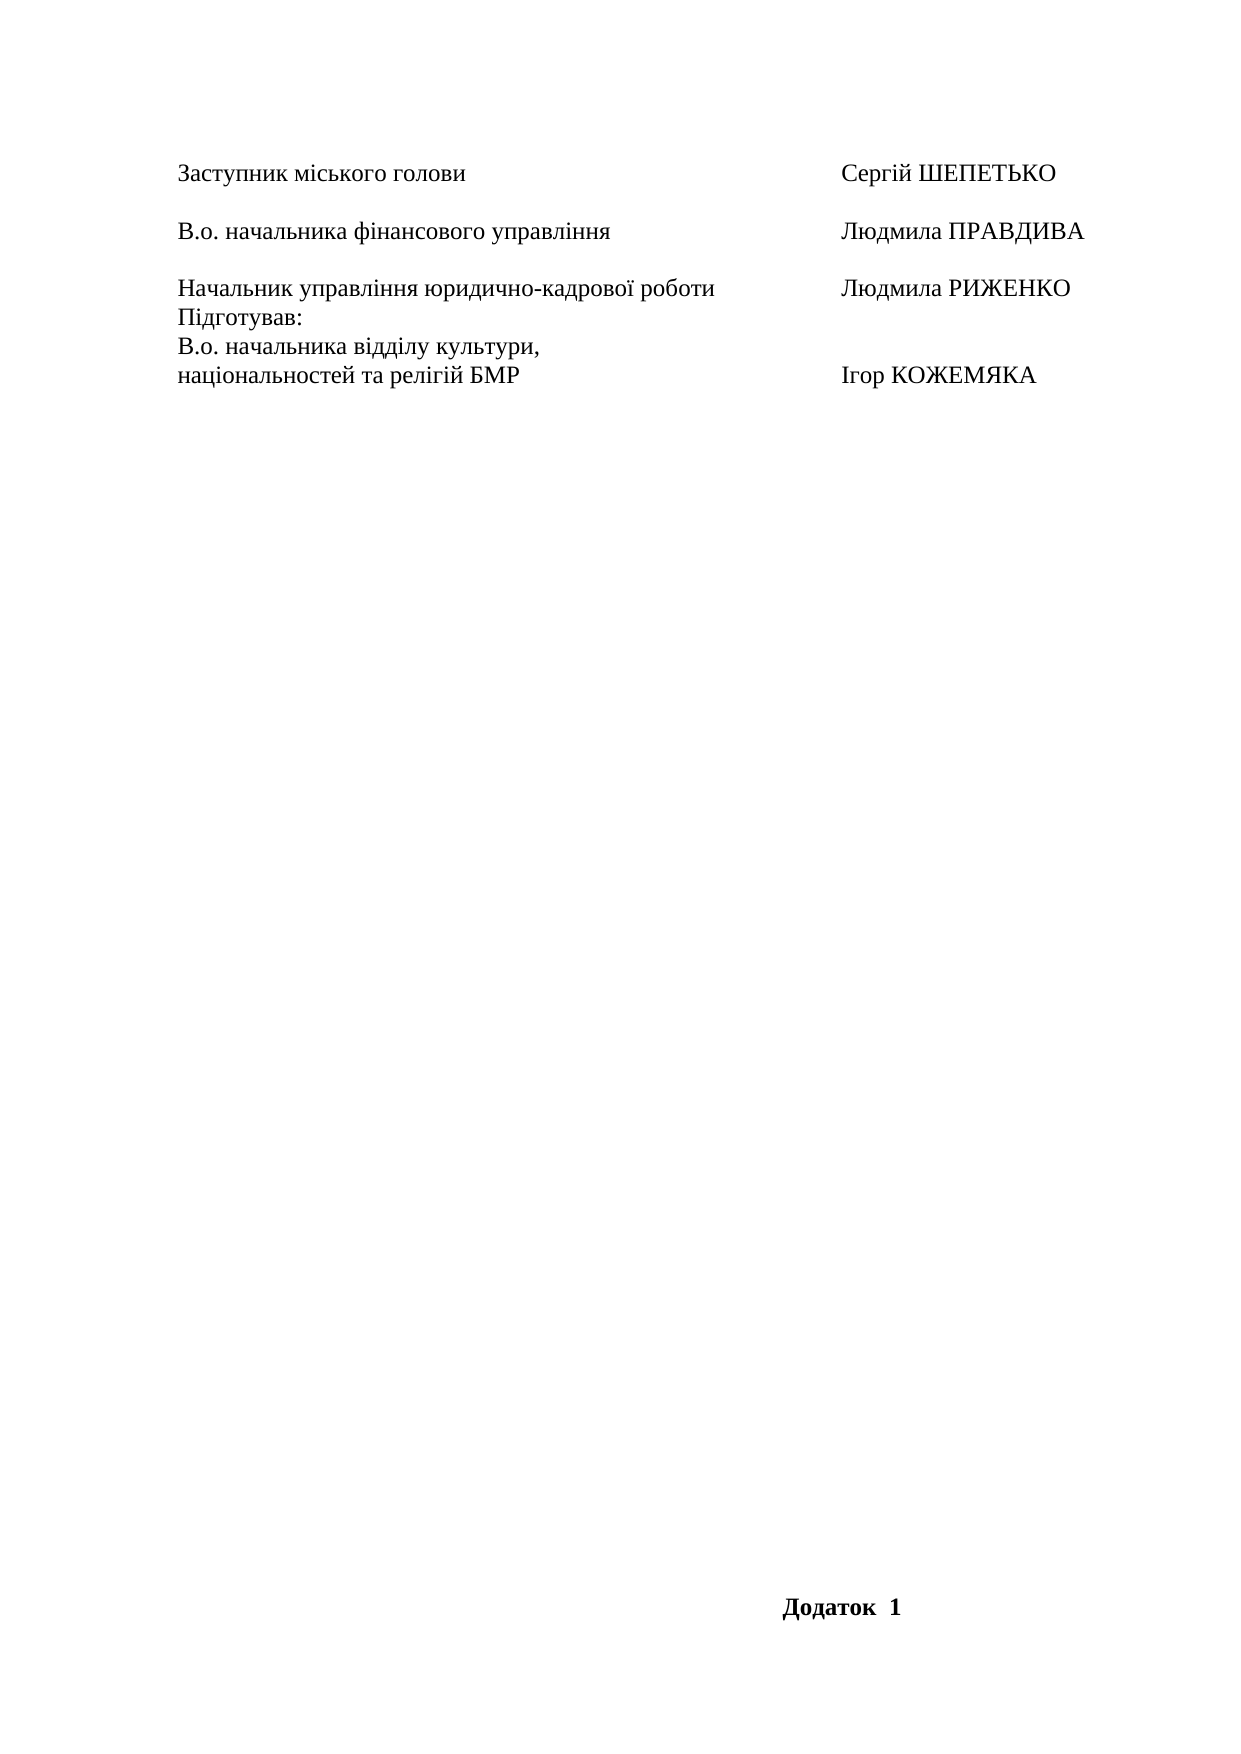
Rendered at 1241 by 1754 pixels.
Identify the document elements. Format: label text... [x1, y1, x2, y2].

text В.о. начальника фінансового управління Людмила ПРАВДИВА [177, 216, 1152, 245]
text Підготував: [177, 302, 1152, 331]
text Заступник міського голови Сергій ШЕПЕТЬКО [177, 158, 1152, 187]
text Додаток 1 [177, 1596, 1152, 1621]
text Начальник управління юридично-кадрової роботи Людмила РИЖЕНКО [177, 273, 1152, 302]
text В.о. начальника відділу культури, [177, 331, 1152, 360]
text національностей та релігій БМР Ігор КОЖЕМЯКА [177, 360, 1152, 388]
